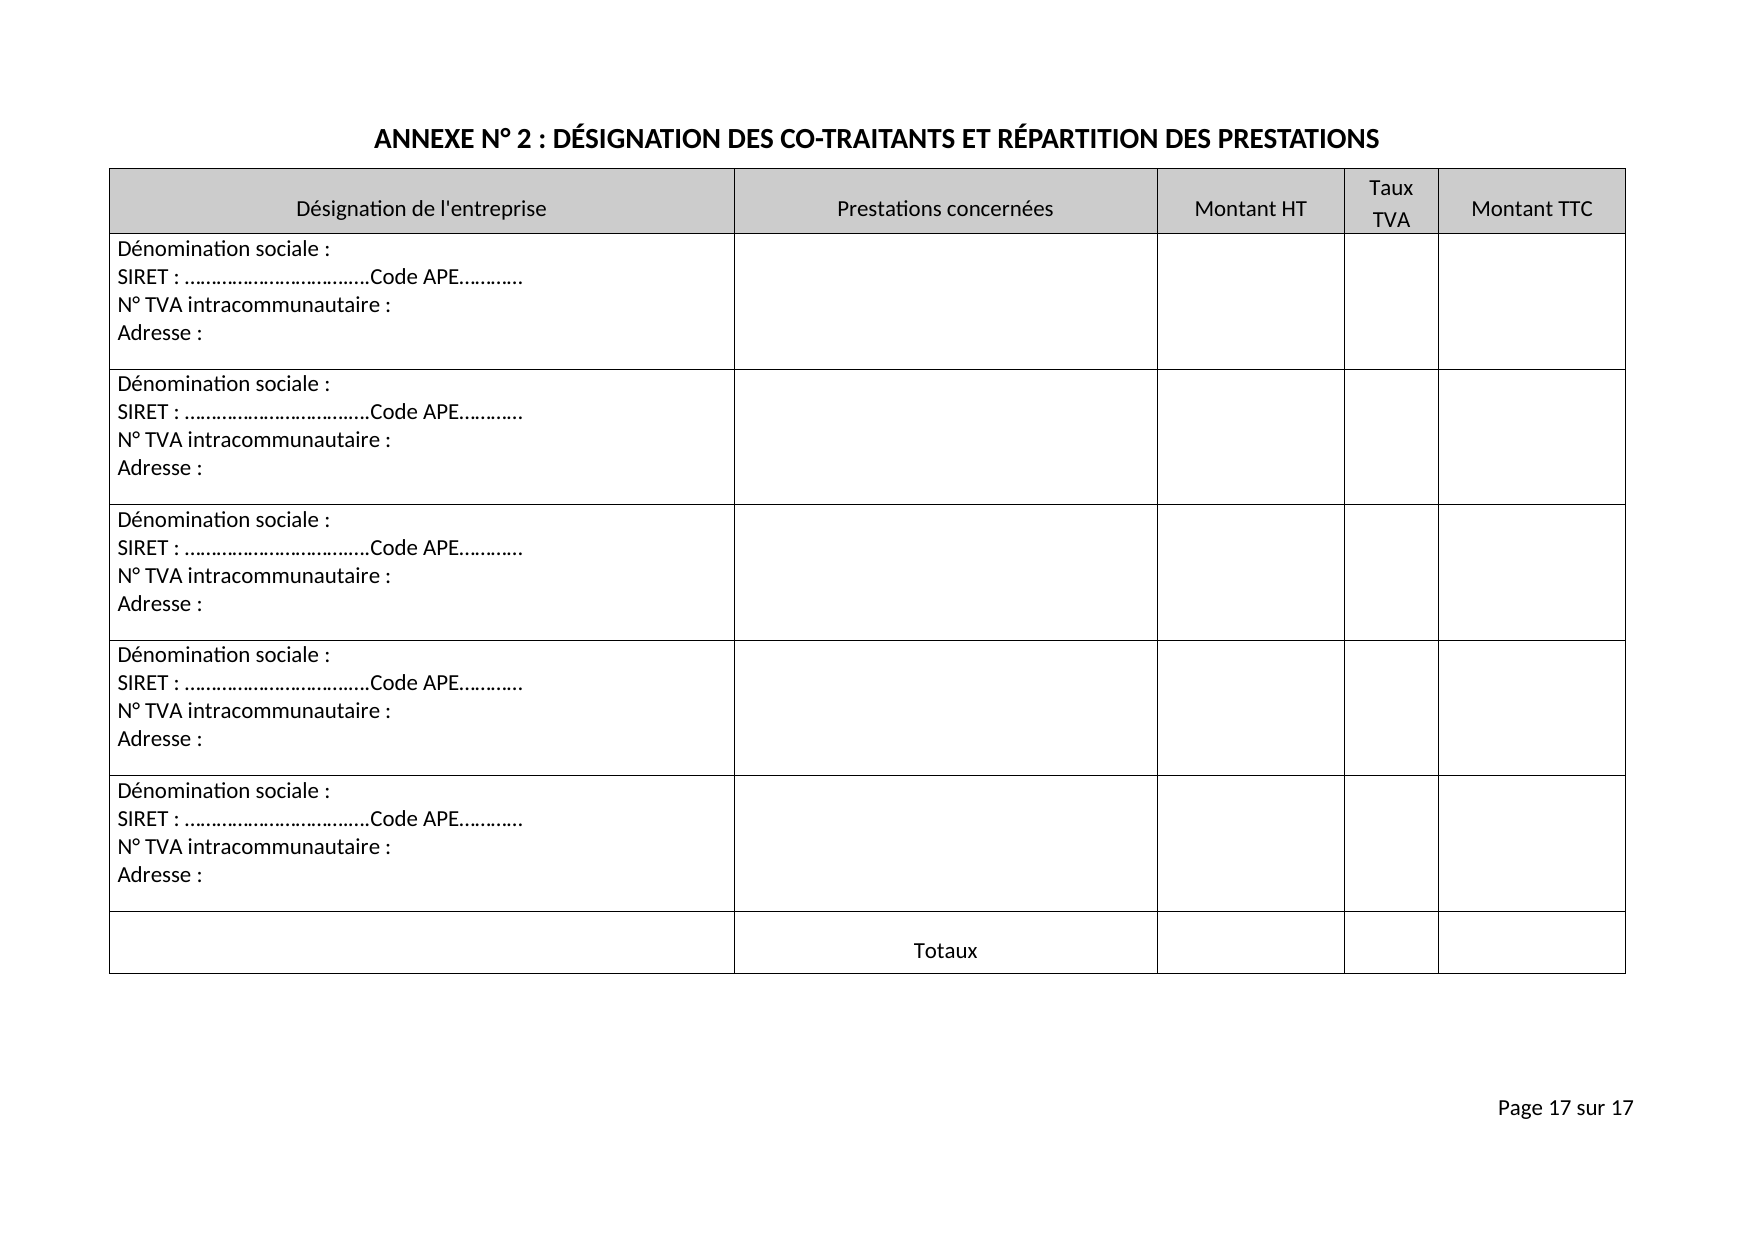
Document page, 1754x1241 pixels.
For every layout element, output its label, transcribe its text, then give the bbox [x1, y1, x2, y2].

table_cell [735, 234, 1157, 369]
table_cell [1439, 641, 1625, 775]
table_header Désignation de l'entreprise [110, 169, 734, 233]
table_cell [1439, 776, 1625, 911]
table_cell [1345, 370, 1438, 504]
table_cell [1345, 912, 1438, 973]
table_cell [1158, 234, 1344, 369]
table_cell Dénomination sociale : SIRET : ………………………….….Code APE………… N° TVA intracommunautaire : Adresse : [110, 505, 734, 640]
table_cell [1158, 912, 1344, 973]
table_cell [110, 912, 734, 973]
table_cell [1439, 912, 1625, 973]
table_cell Dénomination sociale : SIRET : ………………………….….Code APE………… N° TVA intracommunautaire : Adresse : [110, 234, 734, 369]
subtitle ANNEXE N° 2 : DÉSIGNATION DES CO-TRAITANTS ET RÉPARTITION DES PRESTATIONS [118, 120, 1636, 156]
table_cell [1158, 370, 1344, 504]
table_cell [735, 776, 1157, 911]
table_cell [1345, 234, 1438, 369]
table_cell [1345, 776, 1438, 911]
table_cell Dénomination sociale : SIRET : ………………………….….Code APE………… N° TVA intracommunautaire : Adresse : [110, 641, 734, 775]
table_cell [1345, 505, 1438, 640]
table_cell [735, 505, 1157, 640]
table_cell [1439, 505, 1625, 640]
table_header Prestations concernées [735, 169, 1157, 233]
table_cell [735, 641, 1157, 775]
table_header Montant HT [1158, 169, 1344, 233]
table_cell [1439, 370, 1625, 504]
table_cell [1158, 776, 1344, 911]
table_cell Dénomination sociale : SIRET : ………………………….….Code APE………… N° TVA intracommunautaire : Adresse : [110, 370, 734, 504]
table_header Taux TVA [1345, 169, 1438, 233]
table_cell [735, 370, 1157, 504]
table_cell Totaux [735, 912, 1157, 973]
table_cell [1158, 641, 1344, 775]
table_cell [1345, 641, 1438, 775]
table_cell [1439, 234, 1625, 369]
table_cell [1158, 505, 1344, 640]
table_header Montant TTC [1439, 169, 1625, 233]
table_cell Dénomination sociale : SIRET : ………………………….….Code APE………… N° TVA intracommunautaire : Adresse : [110, 776, 734, 911]
